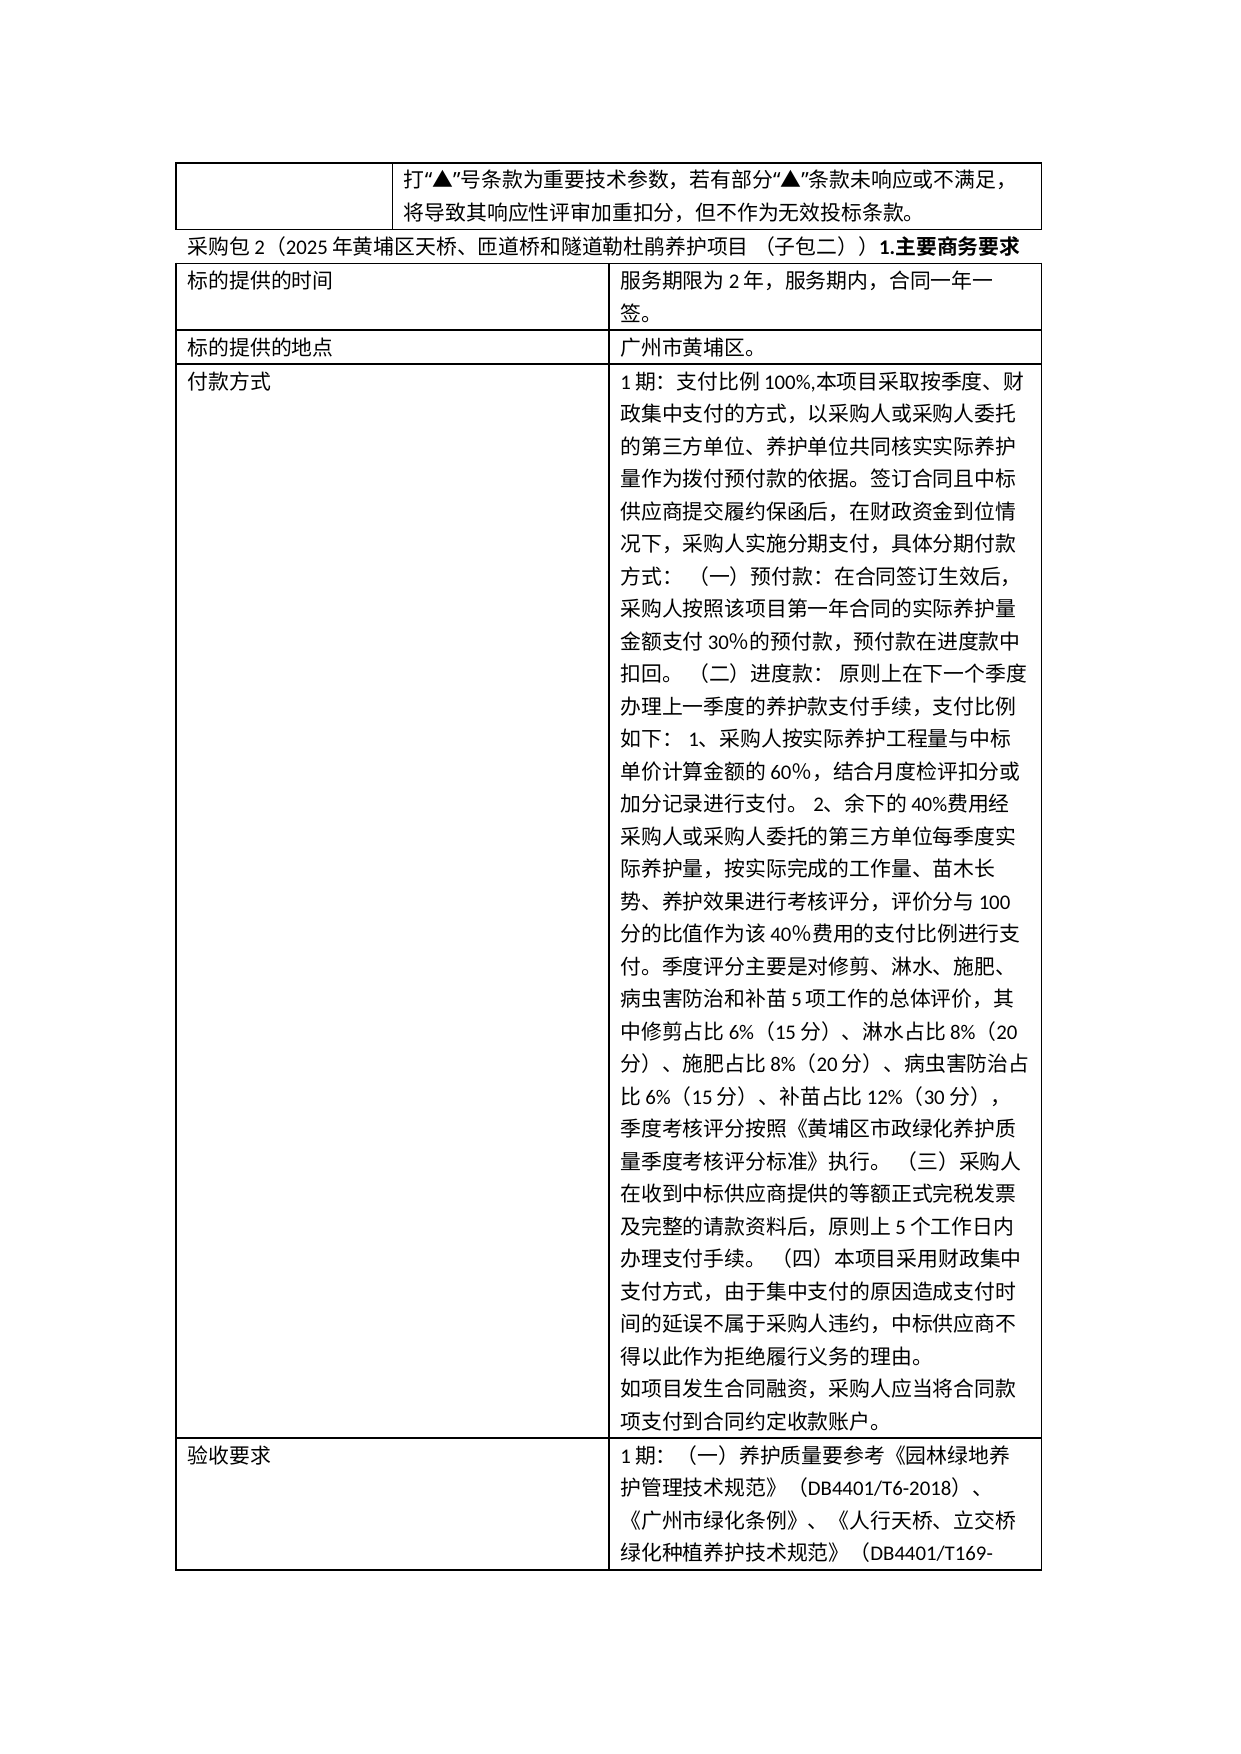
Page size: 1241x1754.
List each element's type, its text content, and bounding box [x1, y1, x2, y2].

table_cell 广州市黄埔区。 [610, 331, 1041, 363]
table_cell 付款方式 [177, 365, 608, 1437]
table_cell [393, 164, 1041, 228]
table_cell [610, 1439, 1041, 1569]
table_cell 验收要求 [177, 1439, 608, 1569]
table_header 标的提供的时间 [177, 264, 608, 329]
text 采购包2（2025年黄埔区天桥、匝道桥和隧道勒杜鹃养护项目 （子包二））1.主要商务要求 [187, 230, 1053, 263]
table_cell 说明 [177, 164, 392, 228]
table_cell 1期：支付比例100%,本项目采取按季度、财政集中支付的方式，以采购人或采购人委托的第三方单位、养护单位共同核实实际养护量作为拨付预付款的依据。签订合同且中标供应商提交履约保函后，在财政资金到位情况下，采购人实施分期支付，具体分期付款方式： （一）预付款：在合同签订生效后，采购人按照该项目第一年合同的实际养护量金额支付30％的预付款，预付款在进度款中扣回。 （二）进度款： 原则上在下一个季度办理上一季度的养护款支付手续，支付比例如下： 1、采购人按实际养护工程量与中标单价计算金额的60％，结合月度检评扣分或加分记录进行支付。 2、余下的40%费用经采购人或采购人委托的第三方单位每季度实际养护量，按实际完成的工作量、苗木长势、养护效果进行考核评分，评价分与100分的比值作为该40％费用的支付比例进行支付。季度评分主要是对修剪、淋水、施肥、病虫害防治和补苗5项工作的总体评价，其中修剪占比6%（15分）、淋水占比8%（20分）、施肥占比8%（20分）、病虫害防治占比6%（15分）、补苗占比12%（30分），季度考核评分按照《黄埔区市政绿化养护质量季度考核评分标准》执行。 （三）采购人在收到中标供应商提供的等额正式完税发票及完整的请款资料后，原则上5个工作日内办理支付手续。 （四）本项目采用财政集中支付方式，由于集中支付的原因造成支付时间的延误不属于采购人违约，中标供应商不得以此作为拒绝履行义务的理由。 如项目发生合同融资，采购人应当将合同款项支付到合同约定收款账户。 [610, 365, 1041, 1437]
table_header 服务期限为2年，服务期内，合同一年一签。 [610, 264, 1041, 329]
table_cell 标的提供的地点 [177, 331, 608, 363]
